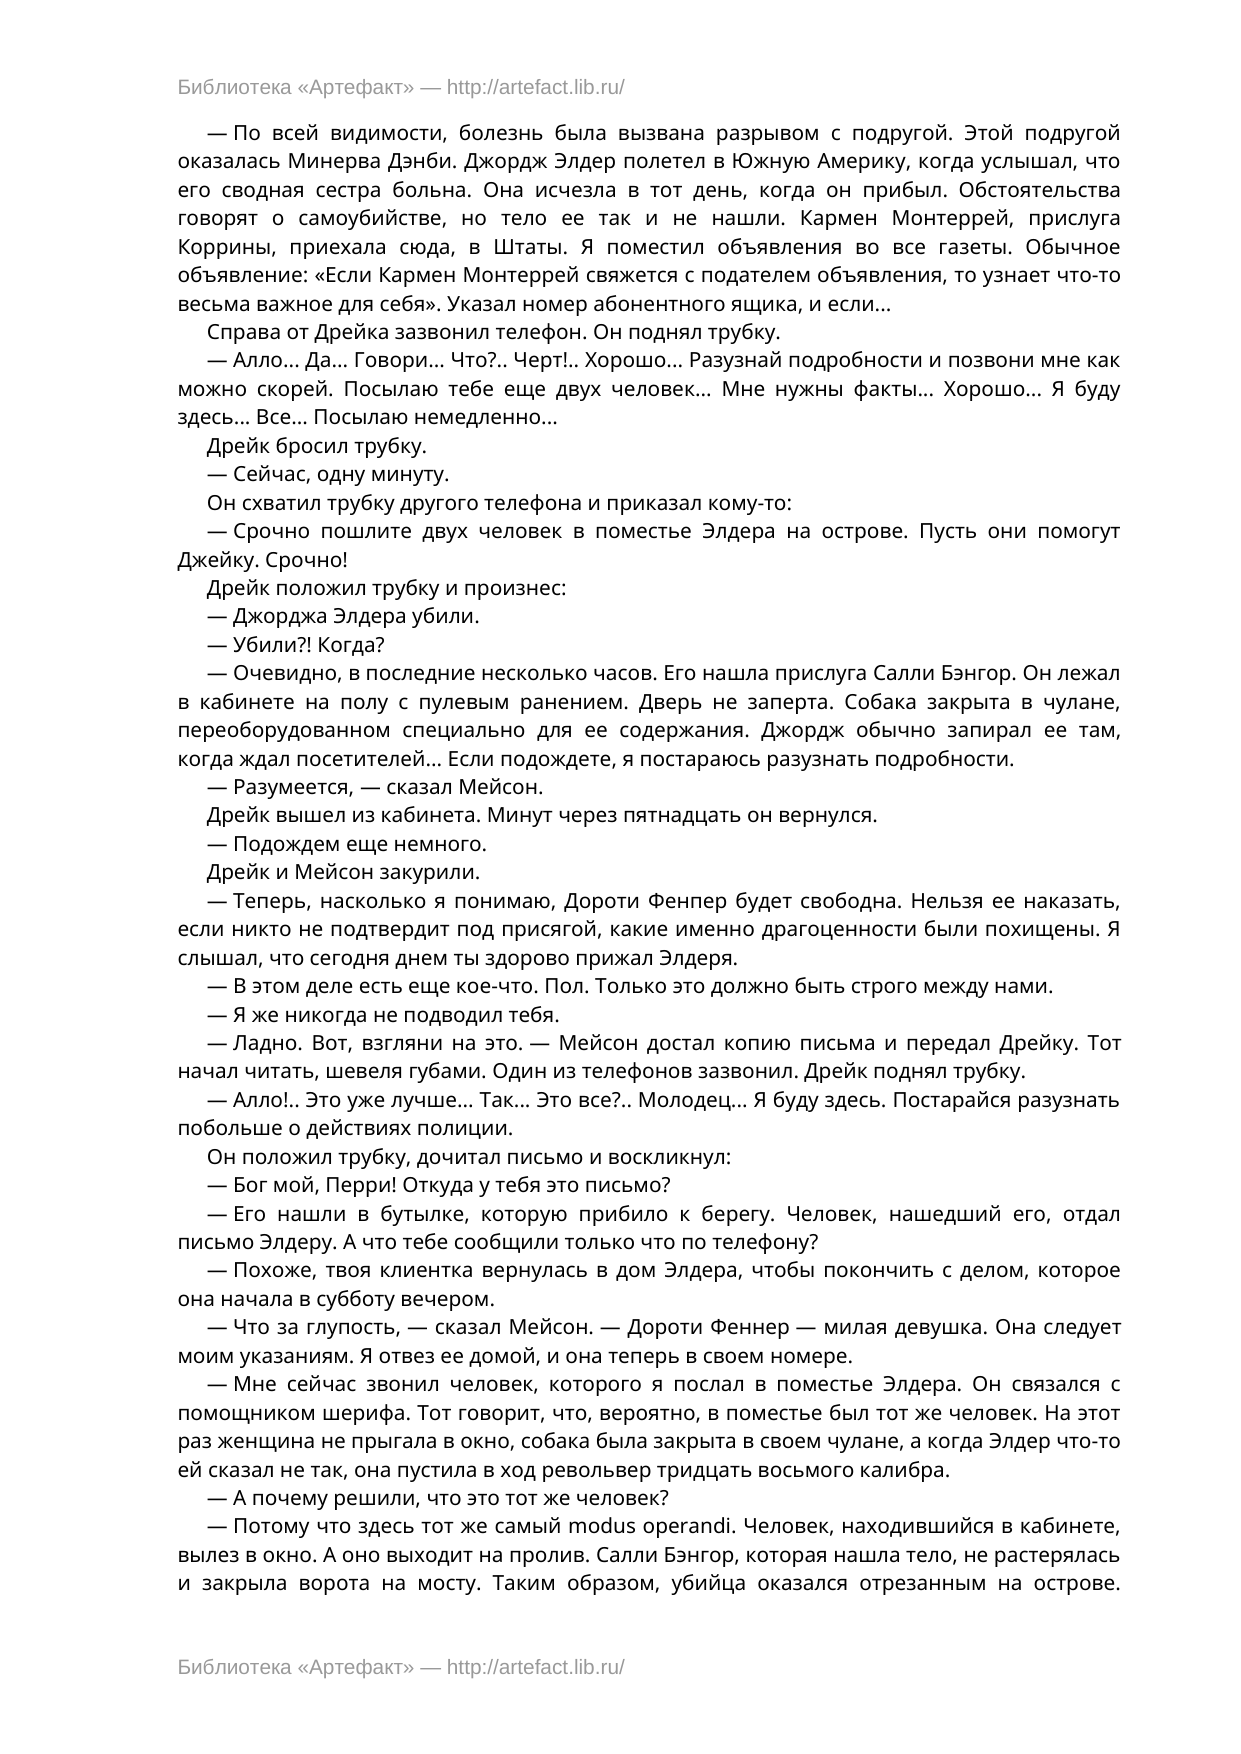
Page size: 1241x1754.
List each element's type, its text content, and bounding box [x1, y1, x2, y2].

text — Разумеется, — сказал Мейсон. [177, 772, 1122, 801]
text — Джорджа Элдера убили. [177, 602, 1122, 630]
text — Подождем еще немного. [177, 829, 1122, 857]
text Дрейк положил трубку и произнес: [177, 573, 1122, 602]
text — Алло!.. Это уже лучше... Так... Это все?.. Молодец... Я буду здесь. Постарайся разузнать побольше о действиях полиции. [177, 1085, 1122, 1142]
text — Ладно. Вот, взгляни на это. — Мейсон достал копию письма и передал Дрейку. Тот начал читать, шевеля губами. Один из телефонов зазвонил. Дрейк поднял трубку. [177, 1028, 1122, 1085]
text — Алло... Да... Говори... Что?.. Черт!.. Хорошо... Разузнай подробности и позвони мне как можно скорей. Посылаю тебе еще двух человек... Мне нужны факты... Хорошо... Я буду здесь... Все... Посылаю немедленно... [177, 346, 1122, 431]
text — Бог мой, Перри! Откуда у тебя это письмо? [177, 1170, 1122, 1199]
text — Что за глупость, — сказал Мейсон. — Дороти Феннер — милая девушка. Она следует моим указаниям. Я отвез ее домой, и она теперь в своем номере. [177, 1312, 1122, 1369]
text Дрейк и Мейсон закурили. [177, 857, 1122, 886]
text — Очевидно, в последние несколько часов. Его нашла прислуга Салли Бэнгор. Он лежал в кабинете на полу с пулевым ранением. Дверь не заперта. Собака закрыта в чулане, переоборудованном специально для ее содержания. Джордж обычно запирал ее там, когда ждал посетителей... Если подождете, я постараюсь разузнать подробности. [177, 658, 1122, 772]
text Он схватил трубку другого телефона и приказал кому-то: [177, 488, 1122, 516]
text — Мне сейчас звонил человек, которого я послал в поместье Элдера. Он связался с помощником шерифа. Тот говорит, что, вероятно, в поместье был тот же человек. На этот раз женщина не прыгала в окно, собака была закрыта в своем чулане, а когда Элдер что-то ей сказал не так, она пустила в ход револьвер тридцать восьмого калибра. [177, 1369, 1122, 1483]
text — Его нашли в бутылке, которую прибило к берегу. Человек, нашедший его, отдал письмо Элдеру. А что тебе сообщили только что по телефону? [177, 1199, 1122, 1256]
text — Теперь, насколько я понимаю, Дороти Фенпер будет свободна. Нельзя ее наказать, если никто не подтвердит под присягой, какие именно драгоценности были похищены. Я слышал, что сегодня днем ты здорово прижал Элдеря. [177, 886, 1122, 971]
text — Я же никогда не подводил тебя. [177, 1000, 1122, 1028]
text — А почему решили, что это тот же человек? [177, 1483, 1122, 1512]
text Дрейк вышел из кабинета. Минут через пятнадцать он вернулся. [177, 801, 1122, 829]
text — В этом деле есть еще кое-что. Пол. Только это должно быть строго между нами. [177, 971, 1122, 1000]
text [177, 1512, 1122, 1597]
text Справа от Дрейка зазвонил телефон. Он поднял трубку. [177, 317, 1122, 346]
text — Сейчас, одну минуту. [177, 459, 1122, 488]
text Дрейк бросил трубку. [177, 431, 1122, 459]
text — Срочно пошлите двух человек в поместье Элдера на острове. Пусть они помогут Джейку. Срочно! [177, 516, 1122, 573]
text — По всей видимости, болезнь была вызвана разрывом с подругой. Этой подругой оказалась Минерва Дэнби. Джордж Элдер полетел в Южную Америку, когда услышал, что его сводная сестра больна. Она исчезла в тот день, когда он прибыл. Обстоятельства говорят о самоубийстве, но тело ее так и не нашли. Кармен Монтеррей, прислуга Коррины, приехала сюда, в Штаты. Я поместил объявления во все газеты. Обычное объявление: «Если Кармен Монтеррей свяжется с подателем объявления, то узнает что-то весьма важное для себя». Указал номер абонентного ящика, и если... [177, 118, 1122, 317]
text — Похоже, твоя клиентка вернулась в дом Элдера, чтобы покончить с делом, которое она начала в субботу вечером. [177, 1256, 1122, 1312]
text Он положил трубку, дочитал письмо и воскликнул: [177, 1142, 1122, 1170]
text — Убили?! Когда? [177, 630, 1122, 658]
